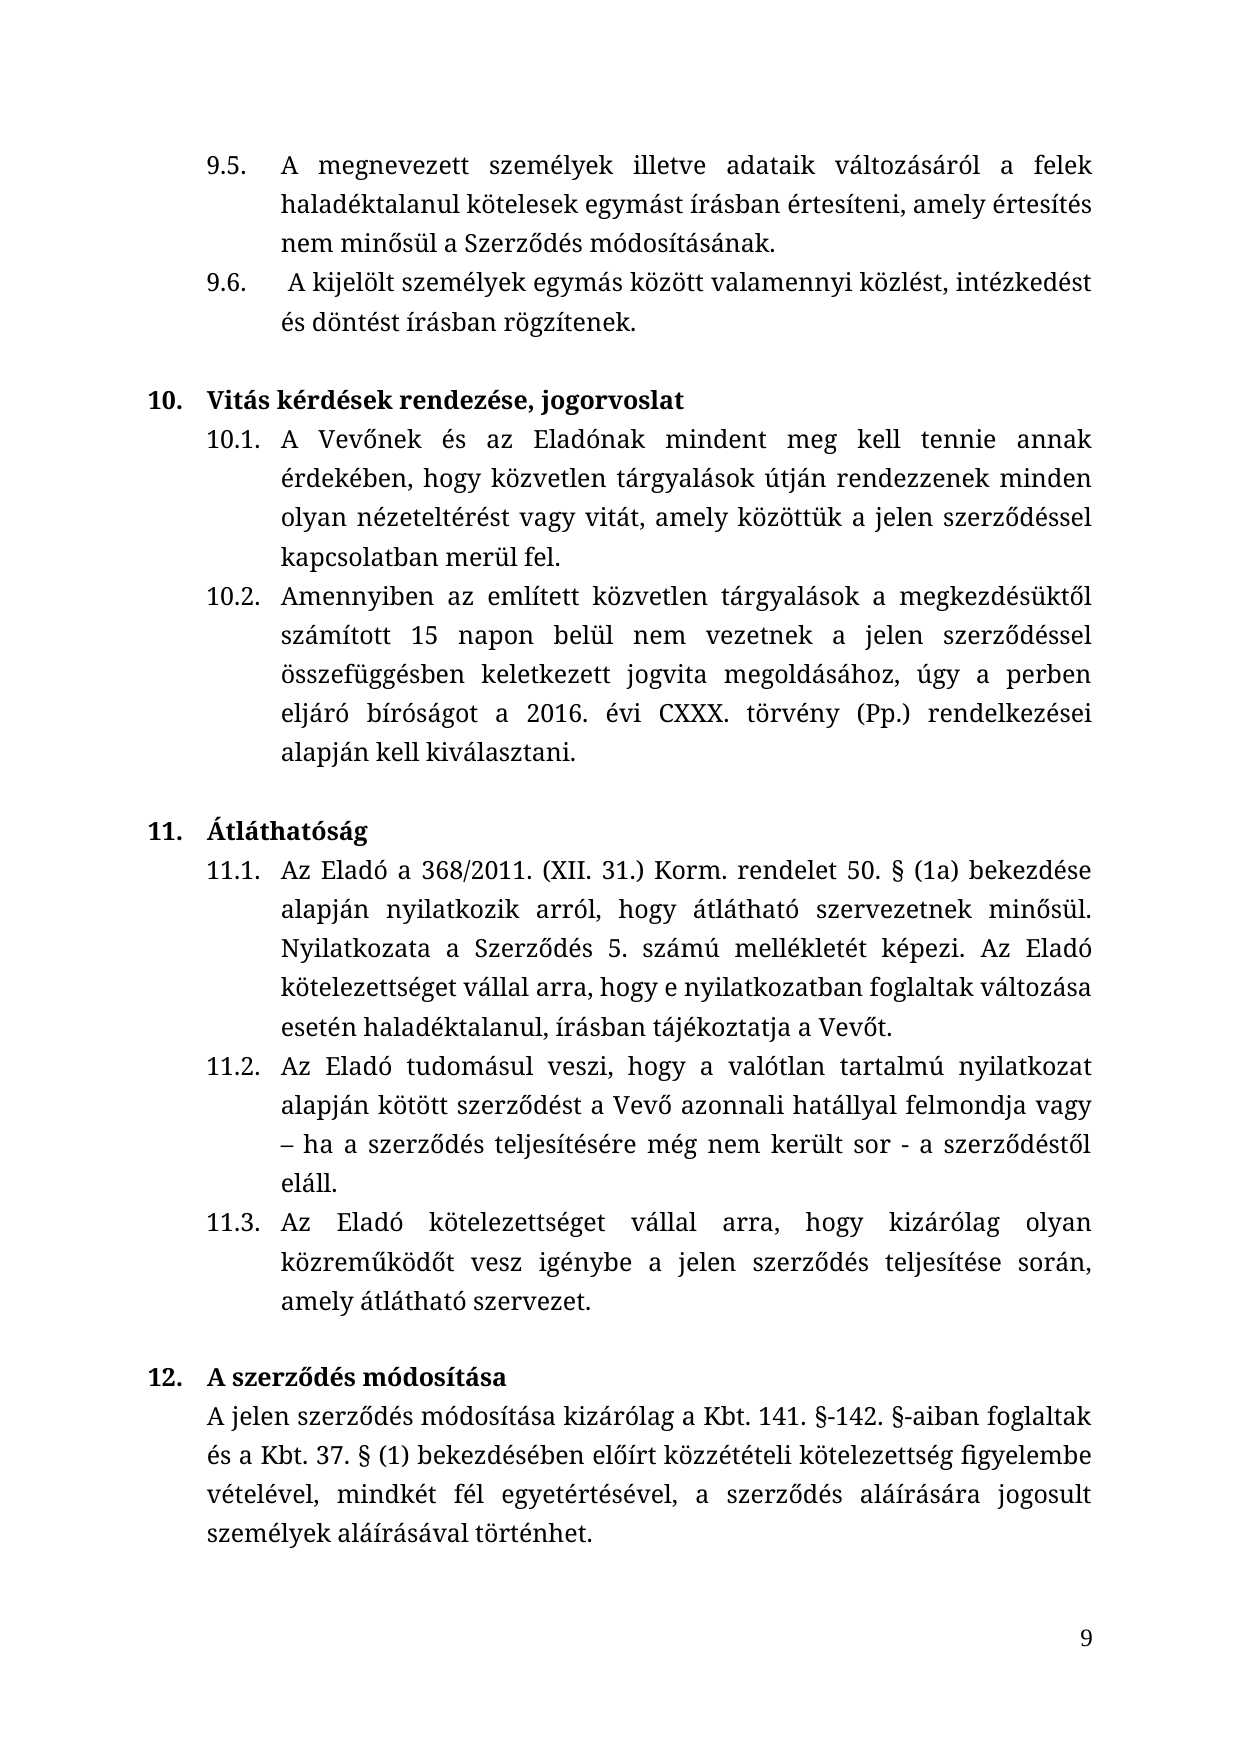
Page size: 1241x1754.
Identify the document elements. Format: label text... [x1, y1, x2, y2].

list Az Eladó kötelezettséget vállal arra, hogy kizárólag olyan közreműködőt vesz igénybe a jelen szerződés teljesítése során, amely átlátható szervezet. [206, 1205, 1093, 1317]
list Átláthatóság [148, 813, 1093, 847]
list A kijelölt személyek egymás között valamennyi közlést, intézkedést és döntést írásban rögzítenek. [206, 265, 1093, 338]
list Az Eladó tudomásul veszi, hogy a valótlan tartalmú nyilatkozat alapján kötött szerződést a Vevő azonnali hatállyal felmondja vagy – ha a szerződés teljesítésére még nem került sor - a szerződéstől eláll. [206, 1048, 1093, 1200]
list A jelen szerződés módosítása kizárólag a Kbt. 141. §-142. §-aiban foglaltak és a Kbt. 37. § (1) bekezdésében előírt közzétételi kötelezettség figyelembe vételével, mindkét fél egyetértésével, a szerződés aláírására jogosult személyek aláírásával történhet. [207, 1398, 1093, 1550]
list Az Eladó a 368/2011. (XII. 31.) Korm. rendelet 50. § (1a) bekezdése alapján nyilatkozik arról, hogy átlátható szervezetnek minősül. Nyilatkozata a Szerződés 5. számú mellékletét képezi. Az Eladó kötelezettséget vállal arra, hogy e nyilatkozatban foglaltak változása esetén haladéktalanul, írásban tájékoztatja a Vevőt. [206, 853, 1093, 1043]
list A Vevőnek és az Eladónak mindent meg kell tennie annak érdekében, hogy közvetlen tárgyalások útján rendezzenek minden olyan nézeteltérést vagy vitát, amely közöttük a jelen szerződéssel kapcsolatban merül fel. [206, 422, 1093, 573]
list Amennyiben az említett közvetlen tárgyalások a megkezdésüktől számított 15 napon belül nem vezetnek a jelen szerződéssel összefüggésben keletkezett jogvita megoldásához, úgy a perben eljáró bíróságot a 2016. évi CXXX. törvény (Pp.) rendelkezései alapján kell kiválasztani. [206, 578, 1093, 769]
list Vitás kérdések rendezése, jogorvoslat [148, 383, 1093, 417]
list A megnevezett személyek illetve adataik változásáról a felek haladéktalanul kötelesek egymást írásban értesíteni, amely értesítés nem minősül a Szerződés módosításának. [206, 148, 1093, 260]
list A szerződés módosítása [148, 1359, 1093, 1393]
